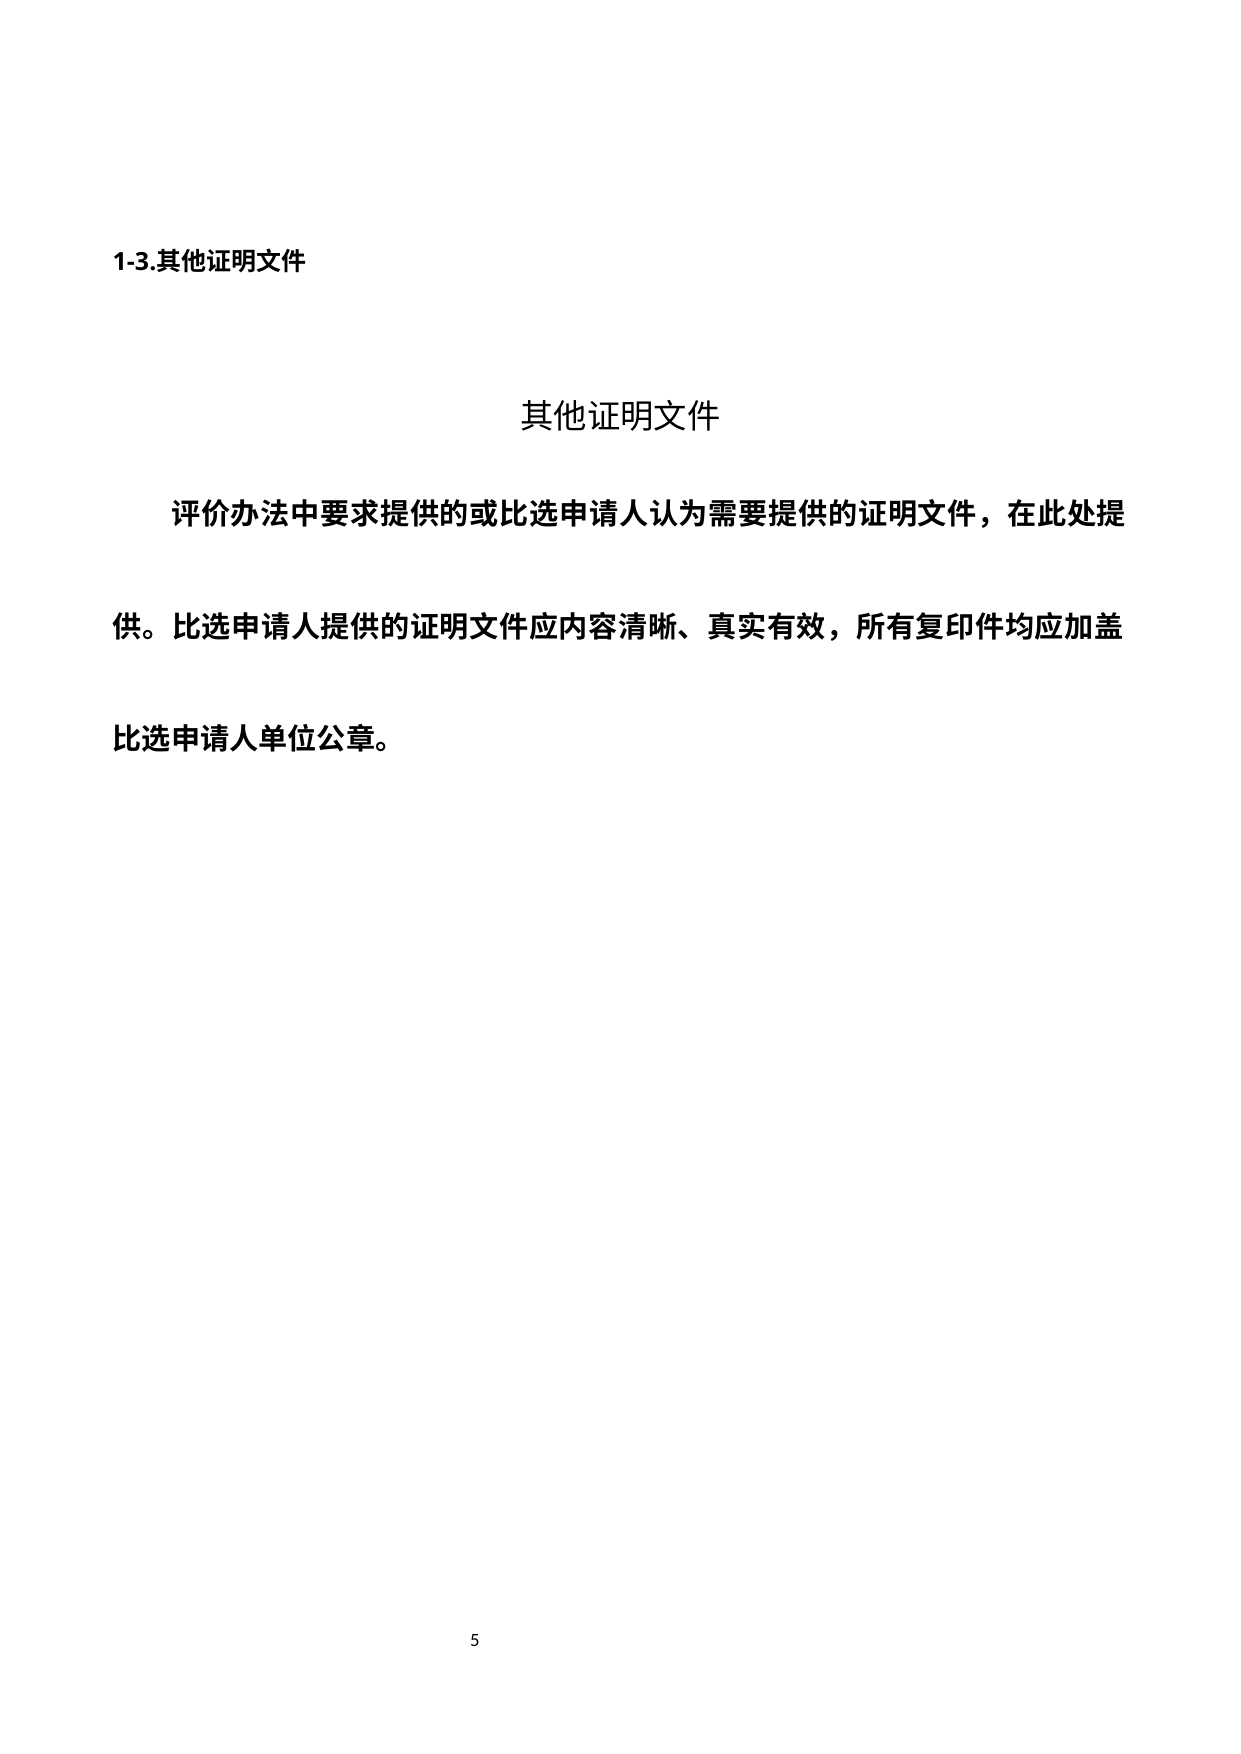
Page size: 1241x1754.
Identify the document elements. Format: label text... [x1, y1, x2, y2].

subtitle 评价办法中要求提供的或比选申请人认为需要提供的证明文件，在此处提供。比选申请人提供的证明文件应内容清晰、真实有效，所有复印件均应加盖比选申请人单位公章。 [112, 479, 1128, 769]
text 1-3.其他证明文件 [112, 227, 1128, 292]
text 其他证明文件 [112, 382, 1128, 447]
